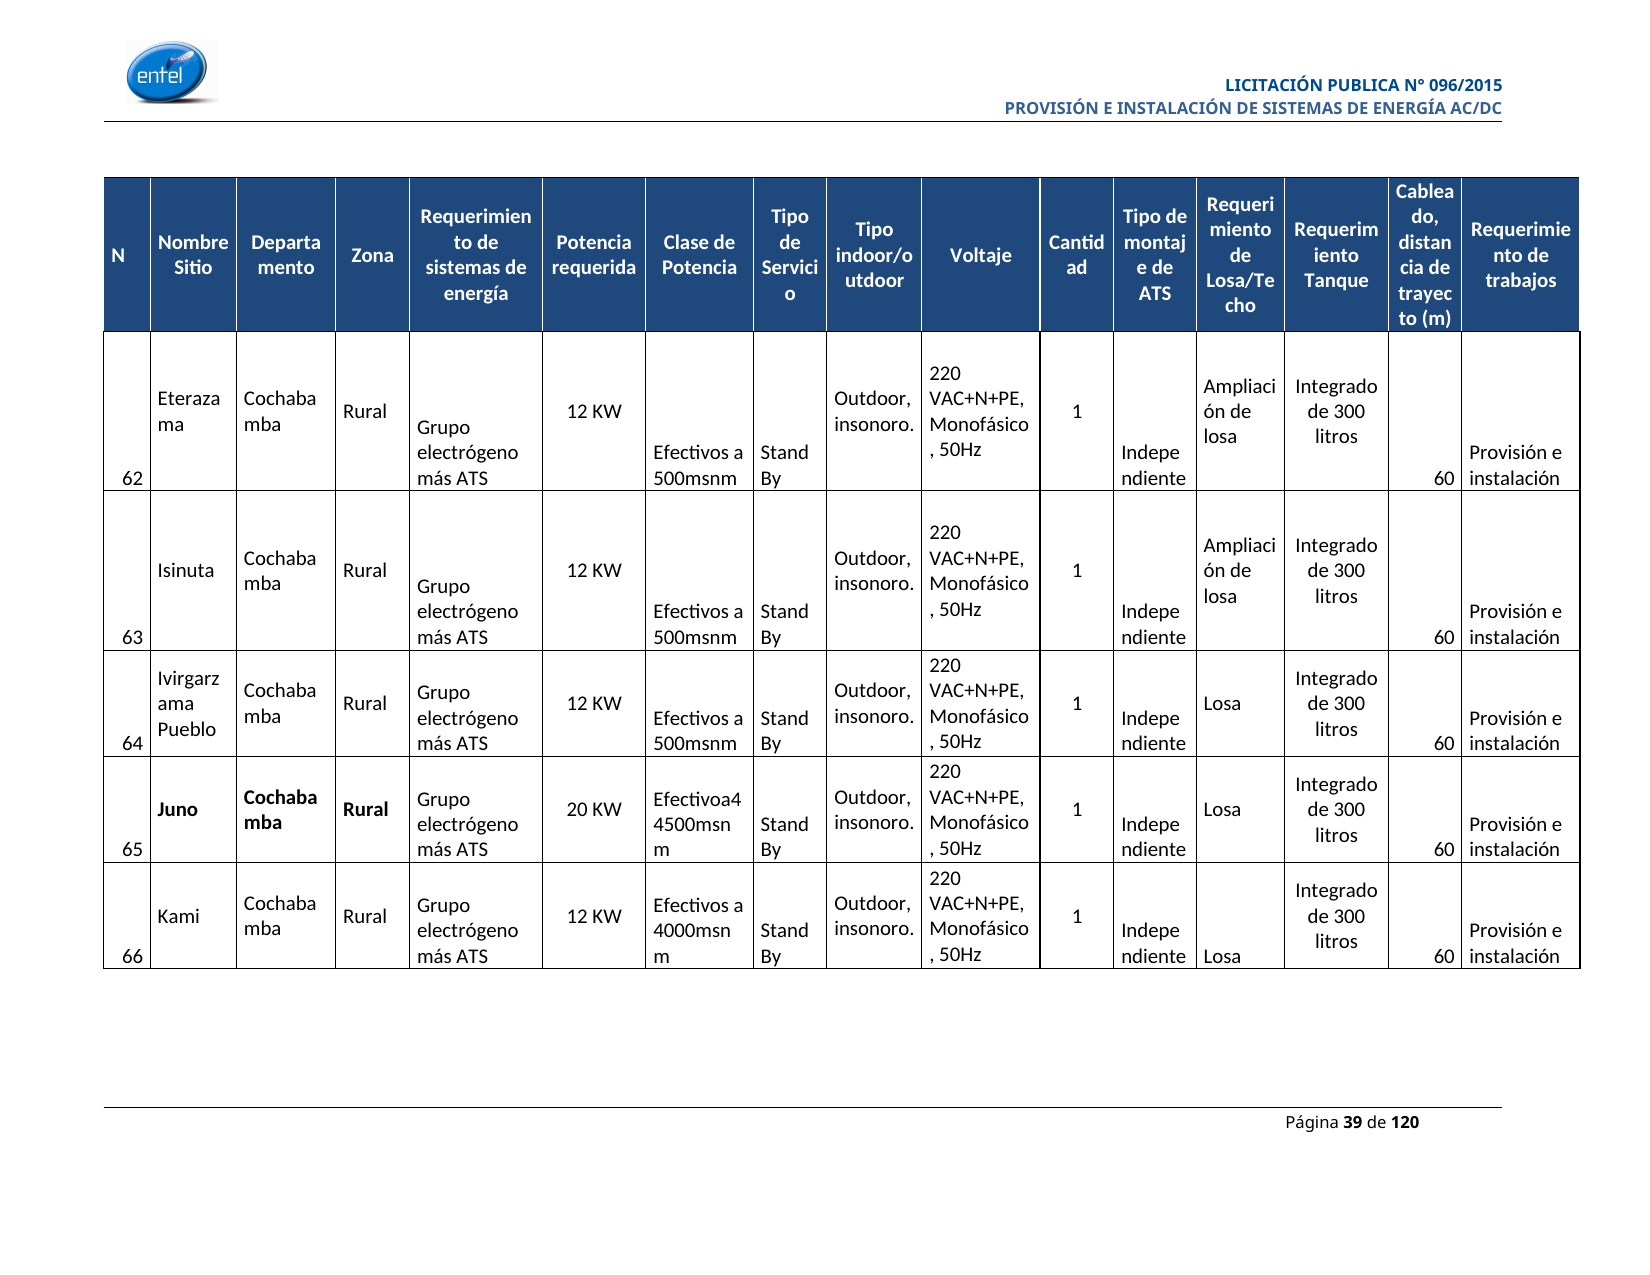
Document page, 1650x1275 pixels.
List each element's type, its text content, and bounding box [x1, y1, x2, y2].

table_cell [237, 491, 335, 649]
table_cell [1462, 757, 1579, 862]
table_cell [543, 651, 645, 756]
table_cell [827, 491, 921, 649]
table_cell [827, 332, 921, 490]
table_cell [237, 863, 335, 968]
table_header Requerimiento de trabajos [1462, 178, 1579, 331]
table_header Nombre Sitio [151, 178, 236, 331]
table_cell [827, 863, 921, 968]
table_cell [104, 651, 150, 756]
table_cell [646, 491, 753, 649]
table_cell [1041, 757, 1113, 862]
table_header Voltaje [922, 178, 1039, 331]
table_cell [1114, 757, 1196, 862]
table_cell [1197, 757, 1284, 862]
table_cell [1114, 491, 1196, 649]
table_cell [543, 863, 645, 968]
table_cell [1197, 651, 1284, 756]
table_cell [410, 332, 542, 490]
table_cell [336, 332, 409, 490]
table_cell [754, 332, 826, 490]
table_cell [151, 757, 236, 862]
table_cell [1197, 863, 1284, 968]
table_header Departamento [237, 178, 335, 331]
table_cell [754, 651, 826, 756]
table_header Zona [336, 178, 409, 331]
table_header Cantidad [1041, 178, 1113, 331]
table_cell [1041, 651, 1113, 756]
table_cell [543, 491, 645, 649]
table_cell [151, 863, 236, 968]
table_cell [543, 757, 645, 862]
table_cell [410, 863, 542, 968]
table_header Requerimiento de Losa/Techo [1197, 178, 1284, 331]
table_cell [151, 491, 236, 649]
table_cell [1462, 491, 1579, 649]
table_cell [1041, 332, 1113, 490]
table_header Potencia requerida [543, 178, 645, 331]
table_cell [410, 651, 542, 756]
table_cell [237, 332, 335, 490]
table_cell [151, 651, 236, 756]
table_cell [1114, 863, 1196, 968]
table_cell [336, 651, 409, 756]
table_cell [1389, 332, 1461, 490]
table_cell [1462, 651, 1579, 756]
table_header Tipo de Servicio [754, 178, 826, 331]
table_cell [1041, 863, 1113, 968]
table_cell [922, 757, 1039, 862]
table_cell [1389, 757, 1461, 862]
table_header Clase de Potencia [646, 178, 753, 331]
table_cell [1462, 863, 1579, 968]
picture [126, 40, 219, 104]
table_header Tipo indoor/outdoor [827, 178, 921, 331]
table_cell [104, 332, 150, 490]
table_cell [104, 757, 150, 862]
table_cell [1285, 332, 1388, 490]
table_header Requerimiento Tanque [1285, 178, 1388, 331]
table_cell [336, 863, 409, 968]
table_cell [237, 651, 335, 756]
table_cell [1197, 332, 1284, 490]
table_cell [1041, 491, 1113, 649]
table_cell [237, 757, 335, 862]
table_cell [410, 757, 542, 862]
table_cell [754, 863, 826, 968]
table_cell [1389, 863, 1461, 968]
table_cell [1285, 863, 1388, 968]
table_header Tipo de montaje de ATS [1114, 178, 1196, 331]
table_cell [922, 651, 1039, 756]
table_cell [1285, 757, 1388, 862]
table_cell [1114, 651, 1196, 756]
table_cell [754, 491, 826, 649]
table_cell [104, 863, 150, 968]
table_header Cableado, distancia de trayecto (m) [1389, 178, 1461, 331]
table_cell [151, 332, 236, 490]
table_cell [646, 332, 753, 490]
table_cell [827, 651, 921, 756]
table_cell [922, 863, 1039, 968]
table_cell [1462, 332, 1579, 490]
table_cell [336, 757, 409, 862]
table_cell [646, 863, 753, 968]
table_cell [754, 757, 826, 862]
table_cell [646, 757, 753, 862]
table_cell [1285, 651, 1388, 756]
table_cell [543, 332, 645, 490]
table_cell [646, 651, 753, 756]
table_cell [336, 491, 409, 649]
table_header Requerimiento de sistemas de energía [410, 178, 542, 331]
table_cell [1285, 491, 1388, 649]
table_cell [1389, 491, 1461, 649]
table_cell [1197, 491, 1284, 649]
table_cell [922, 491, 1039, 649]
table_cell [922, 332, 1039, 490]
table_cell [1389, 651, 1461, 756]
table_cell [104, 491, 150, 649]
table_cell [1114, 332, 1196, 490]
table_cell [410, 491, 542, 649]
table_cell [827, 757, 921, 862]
table_header N [104, 178, 150, 331]
